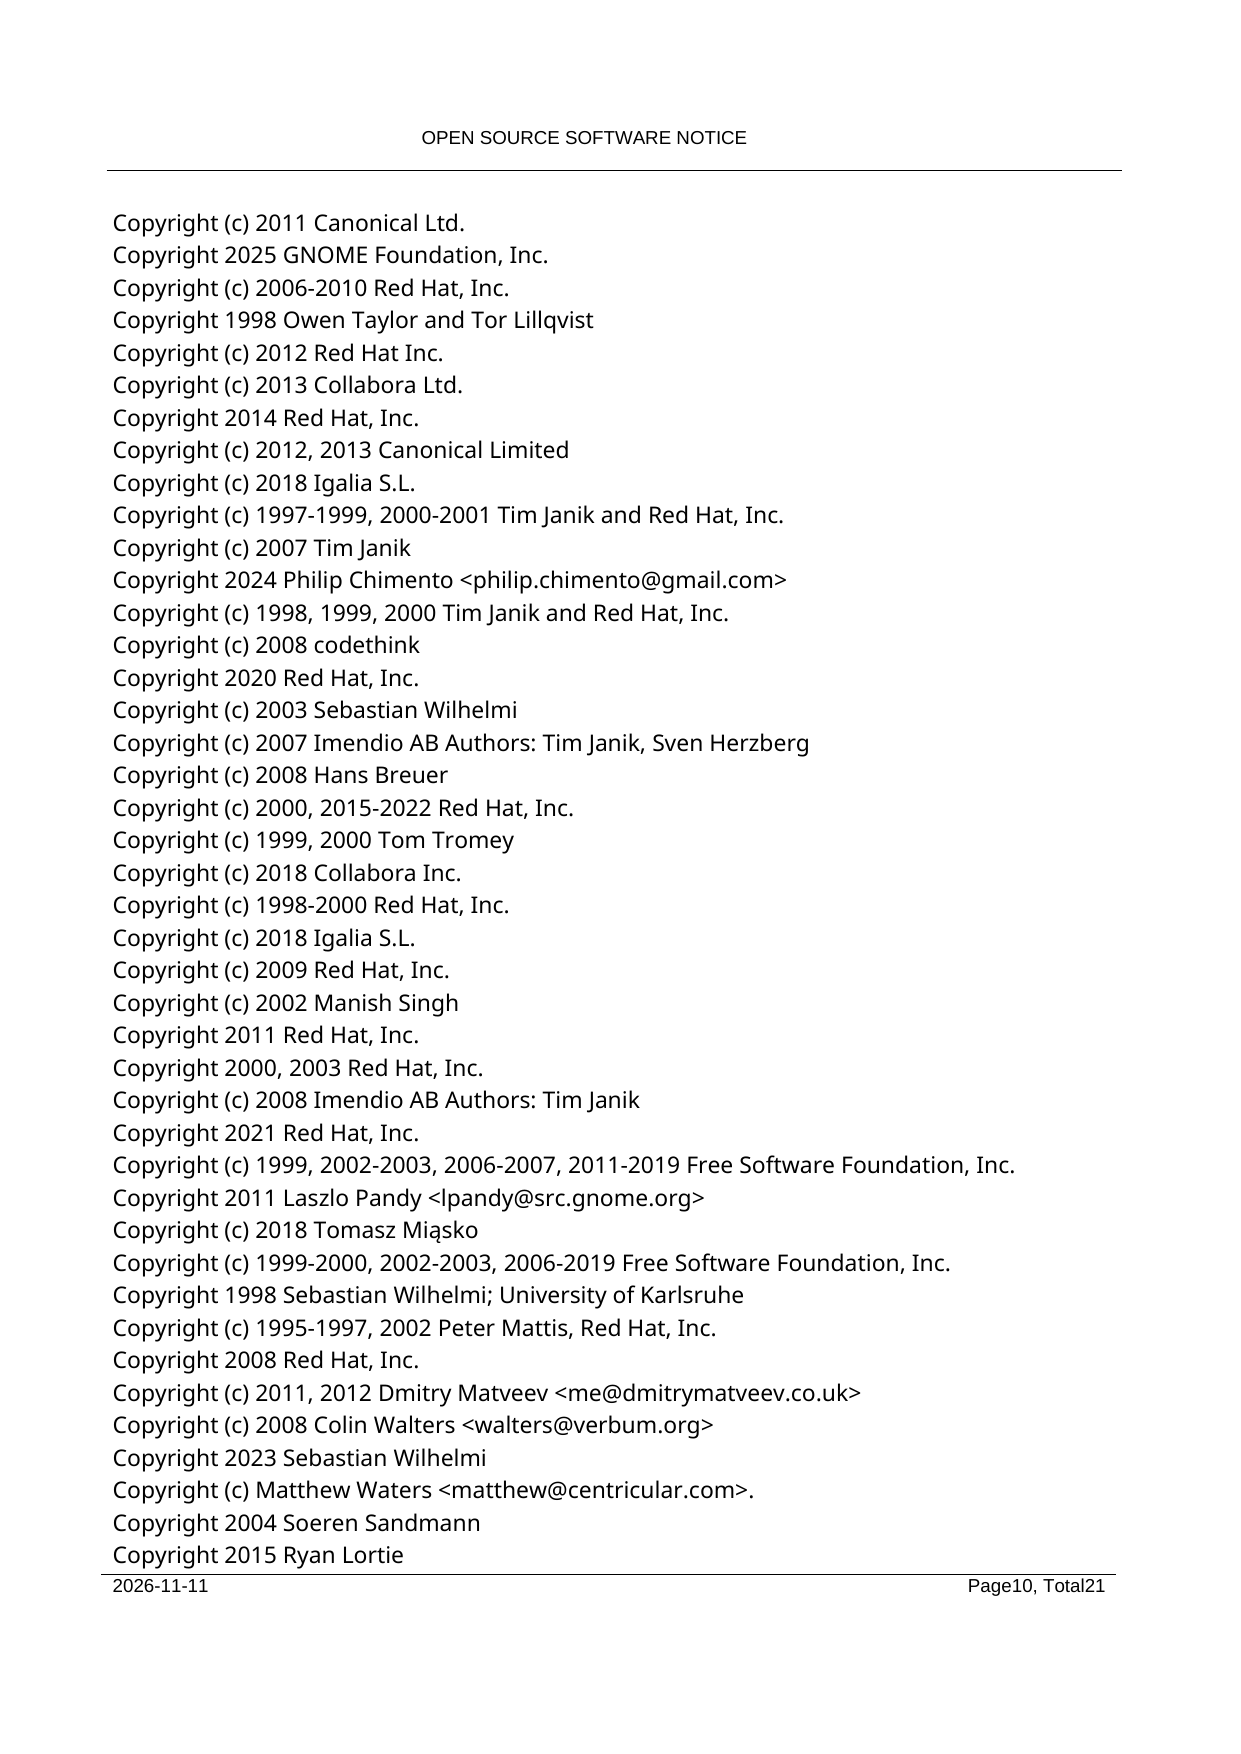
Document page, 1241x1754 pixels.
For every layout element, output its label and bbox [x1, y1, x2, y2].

text [112, 206, 1128, 1571]
